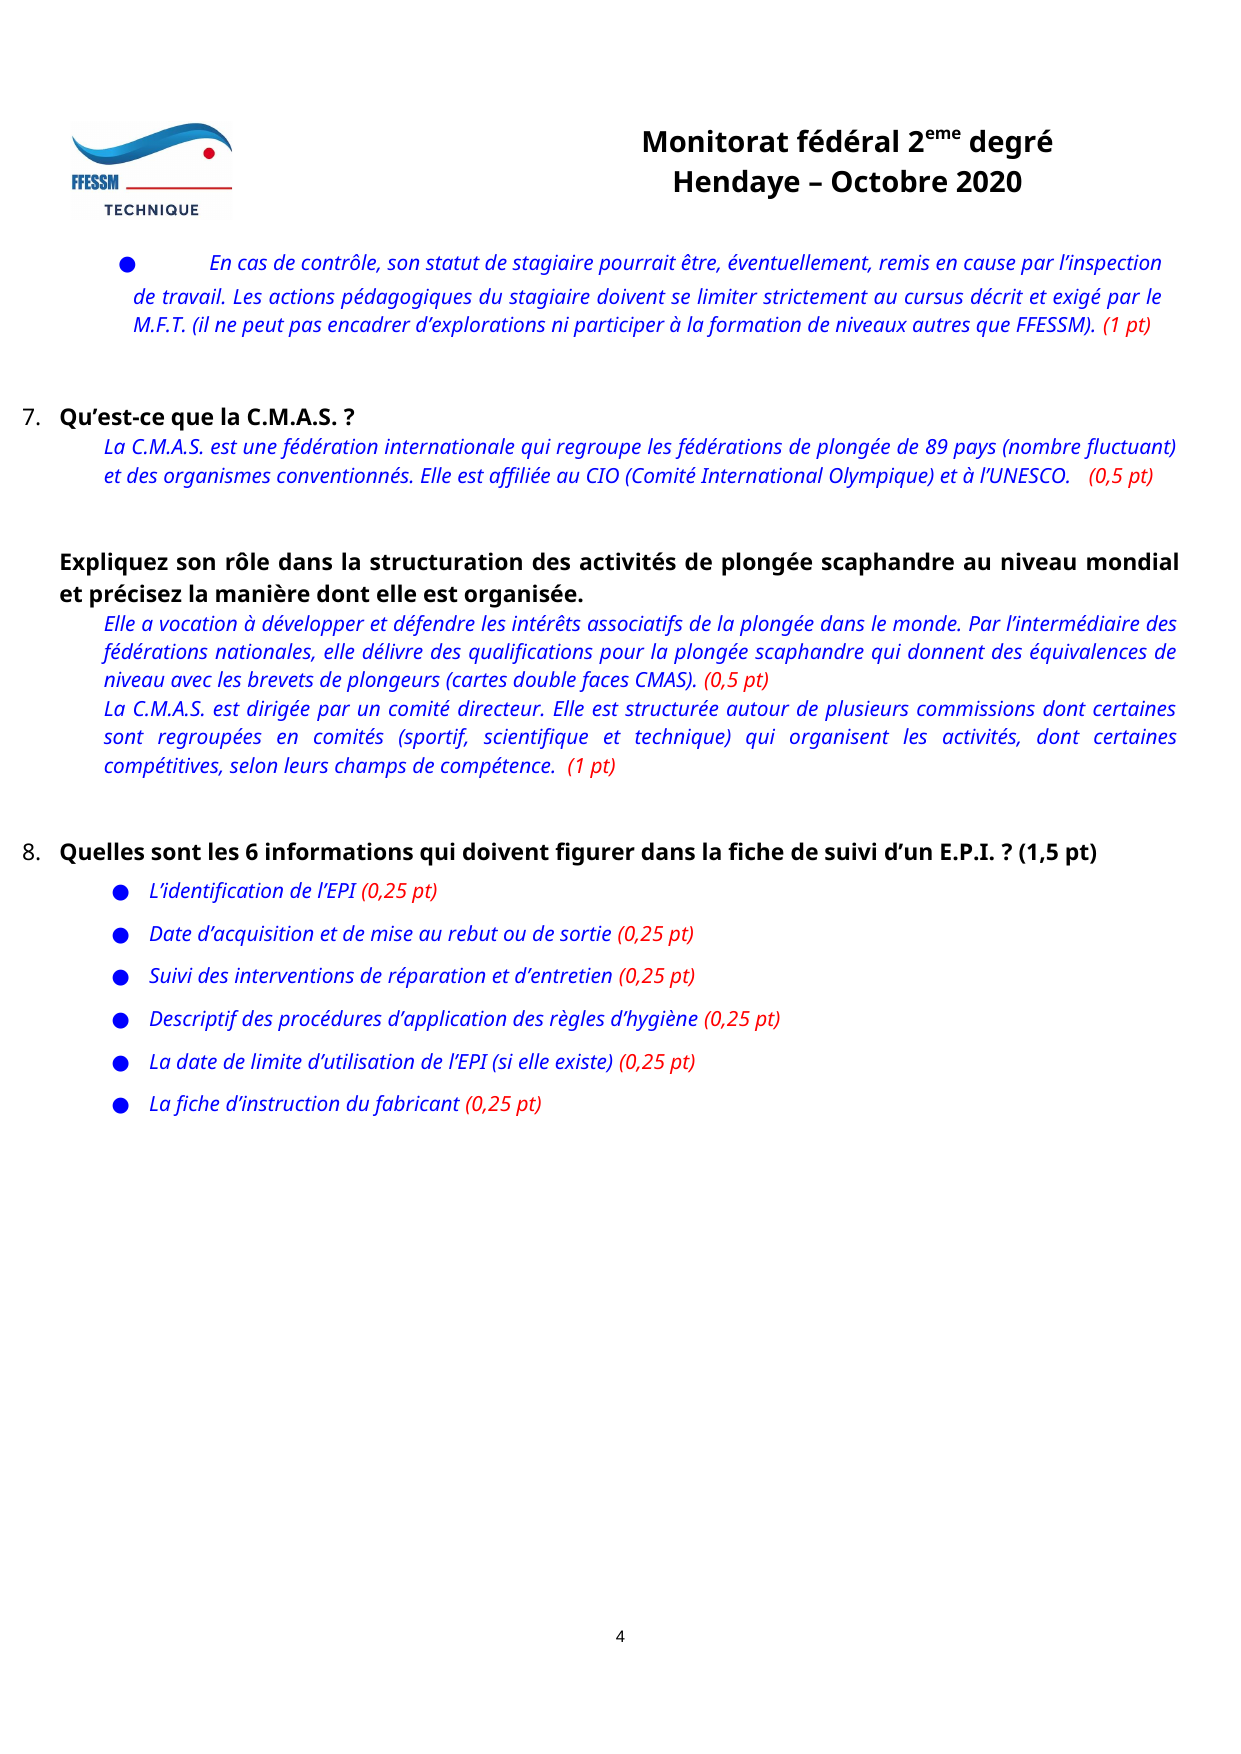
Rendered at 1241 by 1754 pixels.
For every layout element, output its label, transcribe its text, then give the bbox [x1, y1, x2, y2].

text La C.M.A.S. est une fédération internationale qui regroupe les fédérations de plongée de 89 pays (nombre fluctuant) et des organismes conventionnés. Elle est affiliée au CIO (Comité International Olympique) et à l’UNESCO. (0,5 pt) [103, 432, 1181, 489]
list Qu’est-ce que la C.M.A.S. ? [22, 401, 1181, 432]
list Descriptif des procédures d’application des règles d’hygiène (0,25 pt) [111, 996, 1181, 1038]
text Expliquez son rôle dans la structuration des activités de plongée scaphandre au niveau mondial et précisez la manière dont elle est organisée. [59, 546, 1181, 609]
text Elle a vocation à développer et défendre les intérêts associatifs de la plongée dans le monde. Par l’intermédiaire des fédérations nationales, elle délivre des qualifications pour la plongée scaphandre qui donnent des équivalences de niveau avec les brevets de plongeurs (cartes double faces CMAS). (0,5 pt) [103, 609, 1181, 694]
list En cas de contrôle, son statut de stagiaire pourrait être, éventuellement, remis en cause par l’inspection de travail. Les actions pédagogiques du stagiaire doivent se limiter strictement au cursus décrit et exigé par le M.F.T. (il ne peut pas encadrer d’explorations ni participer à la formation de niveaux autres que FFESSM). (1 pt) [118, 239, 1167, 339]
list La date de limite d’utilisation de l’EPI (si elle existe) (0,25 pt) [111, 1038, 1181, 1081]
text La C.M.A.S. est dirigée par un comité directeur. Elle est structurée autour de plusieurs commissions dont certaines sont regroupées en comités (sportif, scientifique et technique) qui organisent les activités, dont certaines compétitives, selon leurs champs de compétence. (1 pt) [103, 694, 1181, 779]
list L’identification de l’EPI (0,25 pt) [111, 867, 1181, 910]
picture [70, 121, 233, 220]
list Date d’acquisition et de mise au rebut ou de sortie (0,25 pt) [111, 910, 1181, 953]
list Quelles sont les 6 informations qui doivent figurer dans la fiche de suivi d’un E.P.I. ? (1,5 pt) [22, 836, 1181, 867]
list La fiche d’instruction du fabricant (0,25 pt) [111, 1081, 1181, 1124]
list Suivi des interventions de réparation et d’entretien (0,25 pt) [111, 953, 1181, 996]
